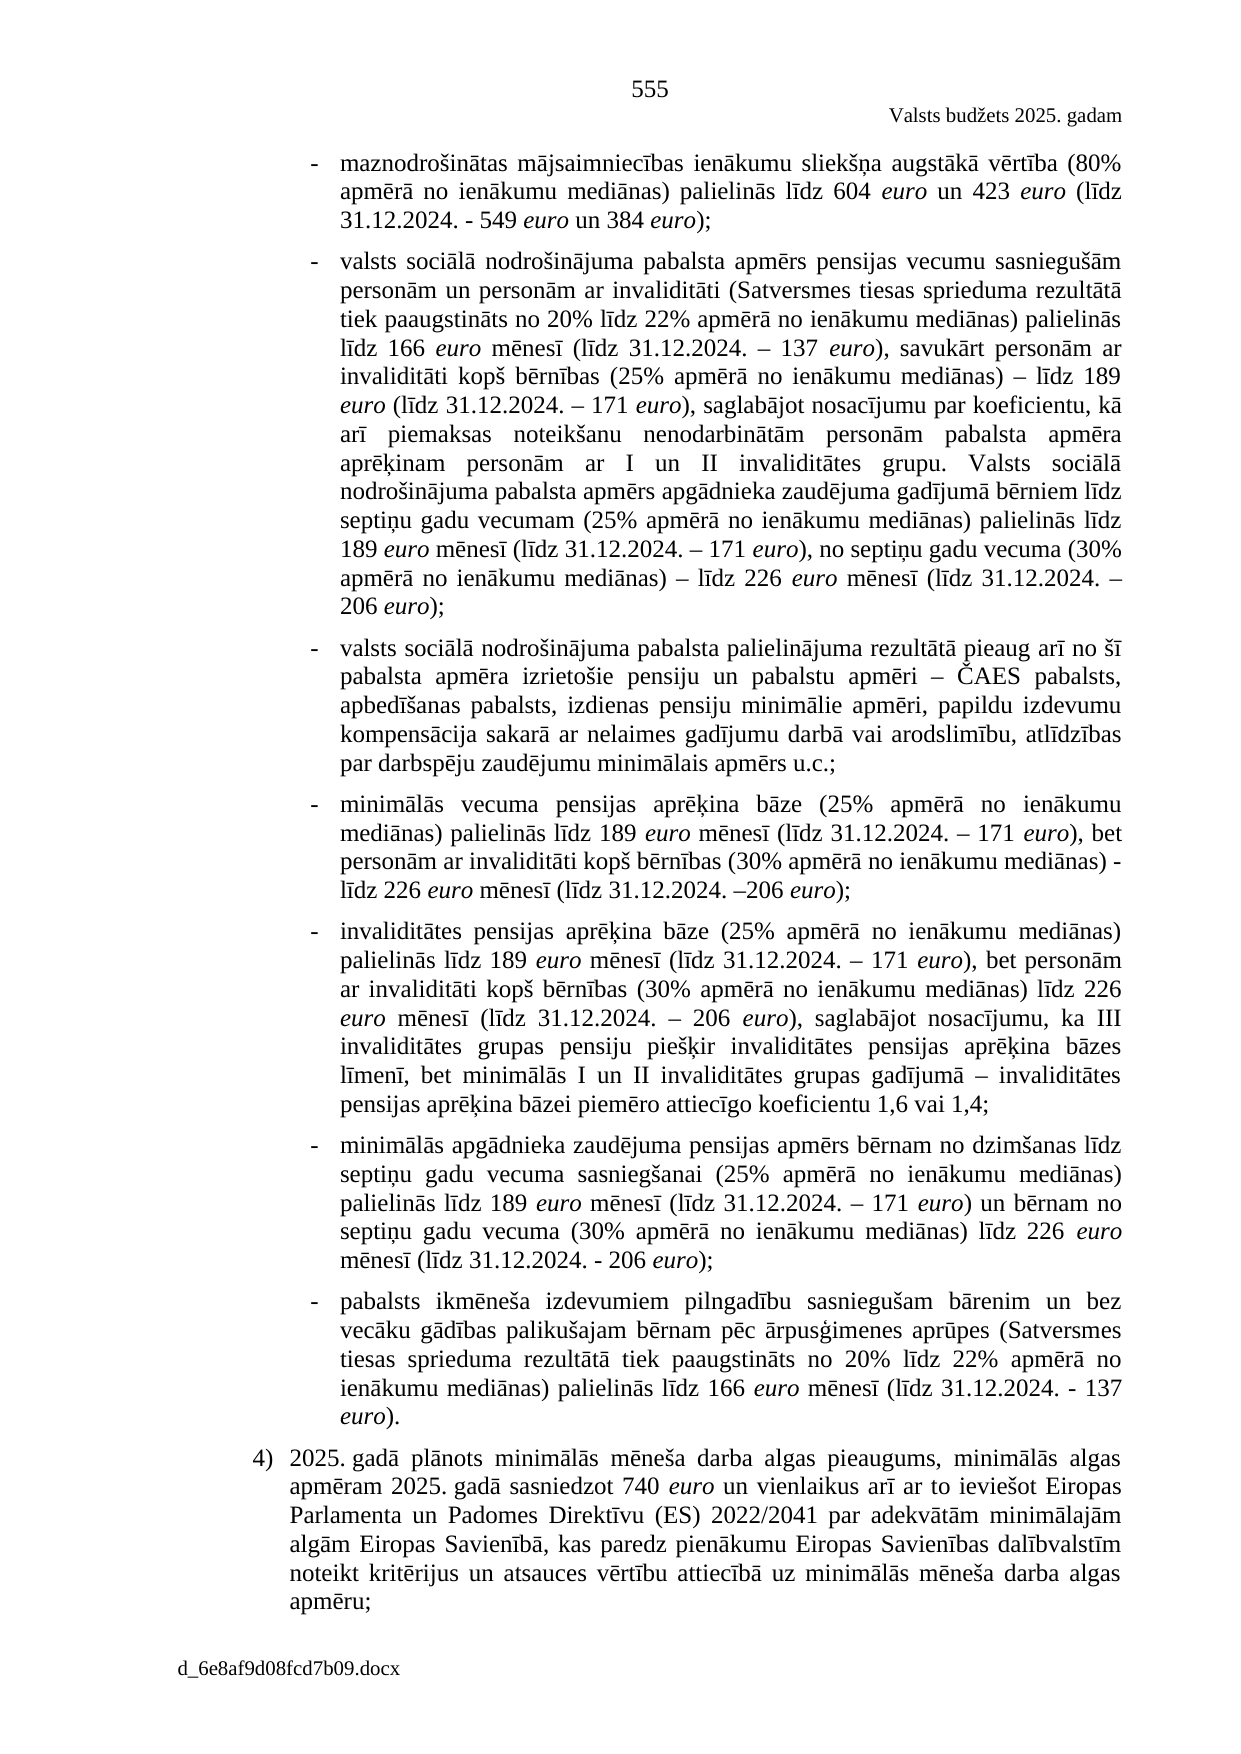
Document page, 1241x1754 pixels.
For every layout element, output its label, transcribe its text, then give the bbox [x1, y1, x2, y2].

list valsts sociālā nodrošinājuma pabalsta apmērs pensijas vecumu sasniegušām personām un personām ar invaliditāti (Satversmes tiesas sprieduma rezultātā tiek paaugstināts no 20% līdz 22% apmērā no ienākumu mediānas) palielinās līdz 166 euro mēnesī (līdz 31.12.2024. – 137 euro), savukārt personām ar invaliditāti kopš bērnības (25% apmērā no ienākumu mediānas) – līdz 189 euro (līdz 31.12.2024. – 171 euro), saglabājot nosacījumu par koeficientu, kā arī piemaksas noteikšanu nenodarbinātām personām pabalsta apmēra aprēķinam personām ar I un II invaliditātes grupu. Valsts sociālā nodrošinājuma pabalsta apmērs apgādnieka zaudējuma gadījumā bērniem līdz septiņu gadu vecumam (25% apmērā no ienākumu mediānas) palielinās līdz 189 euro mēnesī (līdz 31.12.2024. – 171 euro), no septiņu gadu vecuma (30% apmērā no ienākumu mediānas) – līdz 226 euro mēnesī (līdz 31.12.2024. – 206 euro); [310, 246, 1122, 620]
list minimālās vecuma pensijas aprēķina bāze (25% apmērā no ienākumu mediānas) palielinās līdz 189 euro mēnesī (līdz 31.12.2024. – 171 euro), bet personām ar invaliditāti kopš bērnības (30% apmērā no ienākumu mediānas) - līdz 226 euro mēnesī (līdz 31.12.2024. –206 euro); [310, 789, 1122, 904]
list minimālās apgādnieka zaudējuma pensijas apmērs bērnam no dzimšanas līdz septiņu gadu vecuma sasniegšanai (25% apmērā no ienākumu mediānas) palielinās līdz 189 euro mēnesī (līdz 31.12.2024. – 171 euro) un bērnam no septiņu gadu vecuma (30% apmērā no ienākumu mediānas) līdz 226 euro mēnesī (līdz 31.12.2024. - 206 euro); [310, 1130, 1122, 1274]
list maznodrošinātas mājsaimniecības ienākumu sliekšņa augstākā vērtība (80% apmērā no ienākumu mediānas) palielinās līdz 604 euro un 423 euro (līdz 31.12.2024. - 549 euro un 384 euro); [310, 148, 1122, 234]
list pabalsts ikmēneša izdevumiem pilngadību sasniegušam bārenim un bez vecāku gādības palikušajam bērnam pēc ārpusģimenes aprūpes (Satversmes tiesas sprieduma rezultātā tiek paaugstināts no 20% līdz 22% apmērā no ienākumu mediānas) palielinās līdz 166 euro mēnesī (līdz 31.12.2024. - 137 euro). [310, 1286, 1122, 1430]
list invaliditātes pensijas aprēķina bāze (25% apmērā no ienākumu mediānas) palielinās līdz 189 euro mēnesī (līdz 31.12.2024. – 171 euro), bet personām ar invaliditāti kopš bērnības (30% apmērā no ienākumu mediānas) līdz 226 euro mēnesī (līdz 31.12.2024. – 206 euro), saglabājot nosacījumu, ka III invaliditātes grupas pensiju piešķir invaliditātes pensijas aprēķina bāzes līmenī, bet minimālās I un II invaliditātes grupas gadījumā – invaliditātes pensijas aprēķina bāzei piemēro attiecīgo koeficientu 1,6 vai 1,4; [310, 916, 1122, 1118]
list valsts sociālā nodrošinājuma pabalsta palielinājuma rezultātā pieaug arī no šī pabalsta apmēra izrietošie pensiju un pabalstu apmēri – ČAES pabalsts, apbedīšanas pabalsts, izdienas pensiju minimālie apmēri, papildu izdevumu kompensācija sakarā ar nelaimes gadījumu darbā vai arodslimību, atlīdzības par darbspēju zaudējumu minimālais apmērs u.c.; [310, 633, 1122, 776]
list 2025. gadā plānots minimālās mēneša darba algas pieaugums, minimālās algas apmēram 2025. gadā sasniedzot 740 euro un vienlaikus arī ar to ieviešot Eiropas Parlamenta un Padomes Direktīvu (ES) 2022/2041 par adekvātām minimālajām algām Eiropas Savienībā, kas paredz pienākumu Eiropas Savienības dalībvalstīm noteikt kritērijus un atsauces vērtību attiecībā uz minimālās mēneša darba algas apmēru; [252, 1443, 1122, 1615]
